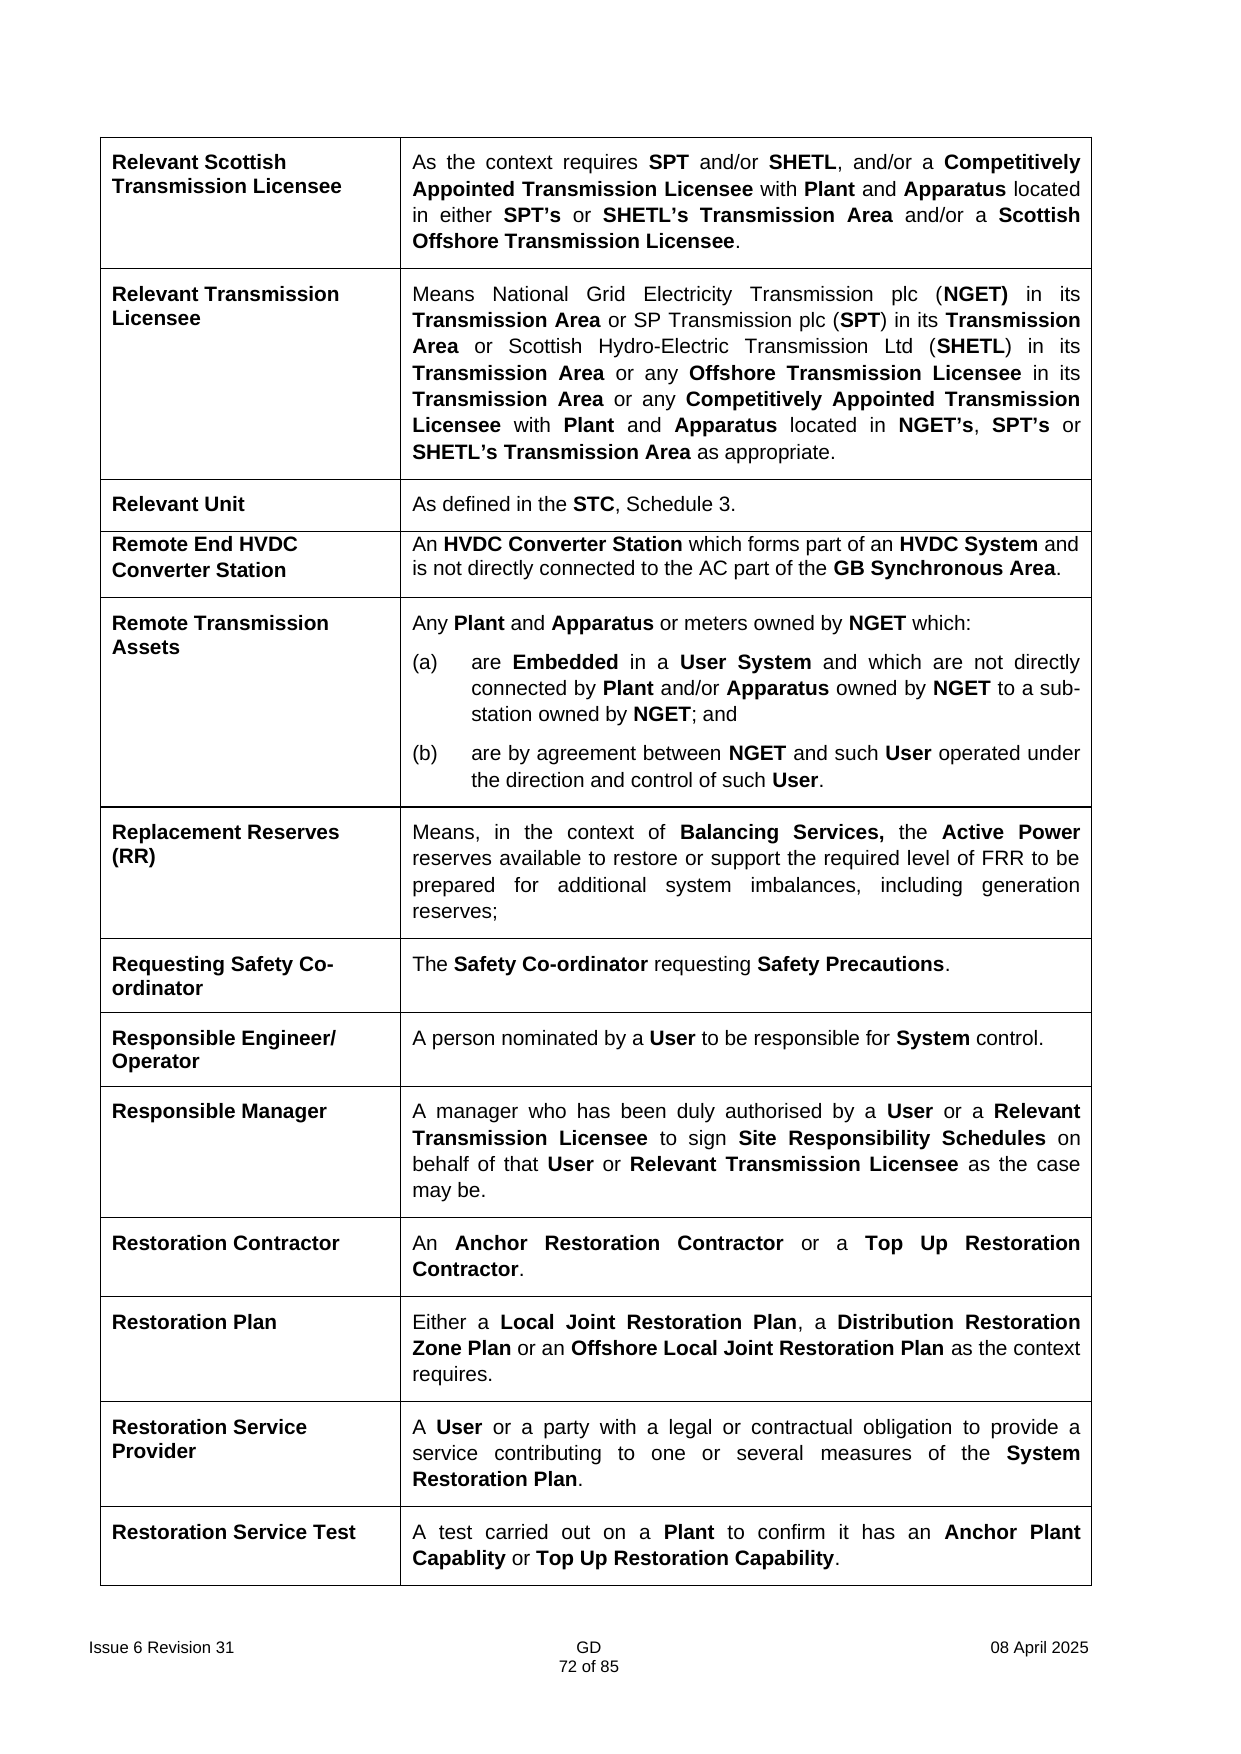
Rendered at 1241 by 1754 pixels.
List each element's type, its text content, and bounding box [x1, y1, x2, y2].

table_cell Relevant Scottish Transmission Licensee [101, 138, 400, 268]
table_cell An HVDC Converter Station which forms part of an HVDC System and is not directly connected to the AC part of the GB Synchronous Area. [401, 532, 1091, 597]
table_cell Responsible Manager [101, 1087, 400, 1217]
table_cell Responsible Engineer/ Operator [101, 1013, 400, 1086]
table_cell Remote End HVDC Converter Station [101, 532, 400, 597]
table_cell Any Plant and Apparatus or meters owned by NGET which: (a) are Embedded in a User System and which are not directly connected by Plant and/or Apparatus owned by NGET to a sub-station owned by NGET; and (b) are by agreement between NGET and such User operated under the direction and control of such User. [401, 598, 1091, 806]
table_cell Replacement Reserves (RR) [101, 808, 400, 938]
table_cell Restoration Contractor [101, 1218, 400, 1296]
table_cell As defined in the STC, Schedule 3. [401, 480, 1091, 531]
table_cell A person nominated by a User to be responsible for System control. [401, 1013, 1091, 1086]
table_cell Restoration Service Test [101, 1507, 400, 1585]
table_cell Relevant Transmission Licensee [101, 269, 400, 478]
table_cell A User or a party with a legal or contractual obligation to provide a service contributing to one or several measures of the System Restoration Plan. [401, 1402, 1091, 1506]
table_cell Either a Local Joint Restoration Plan, a Distribution Restoration Zone Plan or an Offshore Local Joint Restoration Plan as the context requires. [401, 1297, 1091, 1401]
table_cell A manager who has been duly authorised by a User or a Relevant Transmission Licensee to sign Site Responsibility Schedules on behalf of that User or Relevant Transmission Licensee as the case may be. [401, 1087, 1091, 1217]
table_cell Restoration Plan [101, 1297, 400, 1401]
table_cell Means National Grid Electricity Transmission plc (NGET) in its Transmission Area or SP Transmission plc (SPT) in its Transmission Area or Scottish Hydro-Electric Transmission Ltd (SHETL) in its Transmission Area or any Offshore Transmission Licensee in its Transmission Area or any Competitively Appointed Transmission Licensee with Plant and Apparatus located in NGET’s, SPT’s or SHETL’s Transmission Area as appropriate. [401, 269, 1091, 478]
table_cell As the context requires SPT and/or SHETL, and/or a Competitively Appointed Transmission Licensee with Plant and Apparatus located in either SPT’s or SHETL’s Transmission Area and/or a Scottish Offshore Transmission Licensee. [401, 138, 1091, 268]
table_cell Requesting Safety Co-ordinator [101, 939, 400, 1012]
table_cell The Safety Co-ordinator requesting Safety Precautions. [401, 939, 1091, 1012]
table_cell Means, in the context of Balancing Services, the Active Power reserves available to restore or support the required level of FRR to be prepared for additional system imbalances, including generation reserves; [401, 808, 1091, 938]
table_cell Relevant Unit [101, 480, 400, 531]
table_cell A test carried out on a Plant to confirm it has an Anchor Plant Capablity or Top Up Restoration Capability. [401, 1507, 1091, 1585]
table_cell Restoration Service Provider [101, 1402, 400, 1506]
table_cell Remote Transmission Assets [101, 598, 400, 806]
table_cell An Anchor Restoration Contractor or a Top Up Restoration Contractor. [401, 1218, 1091, 1296]
